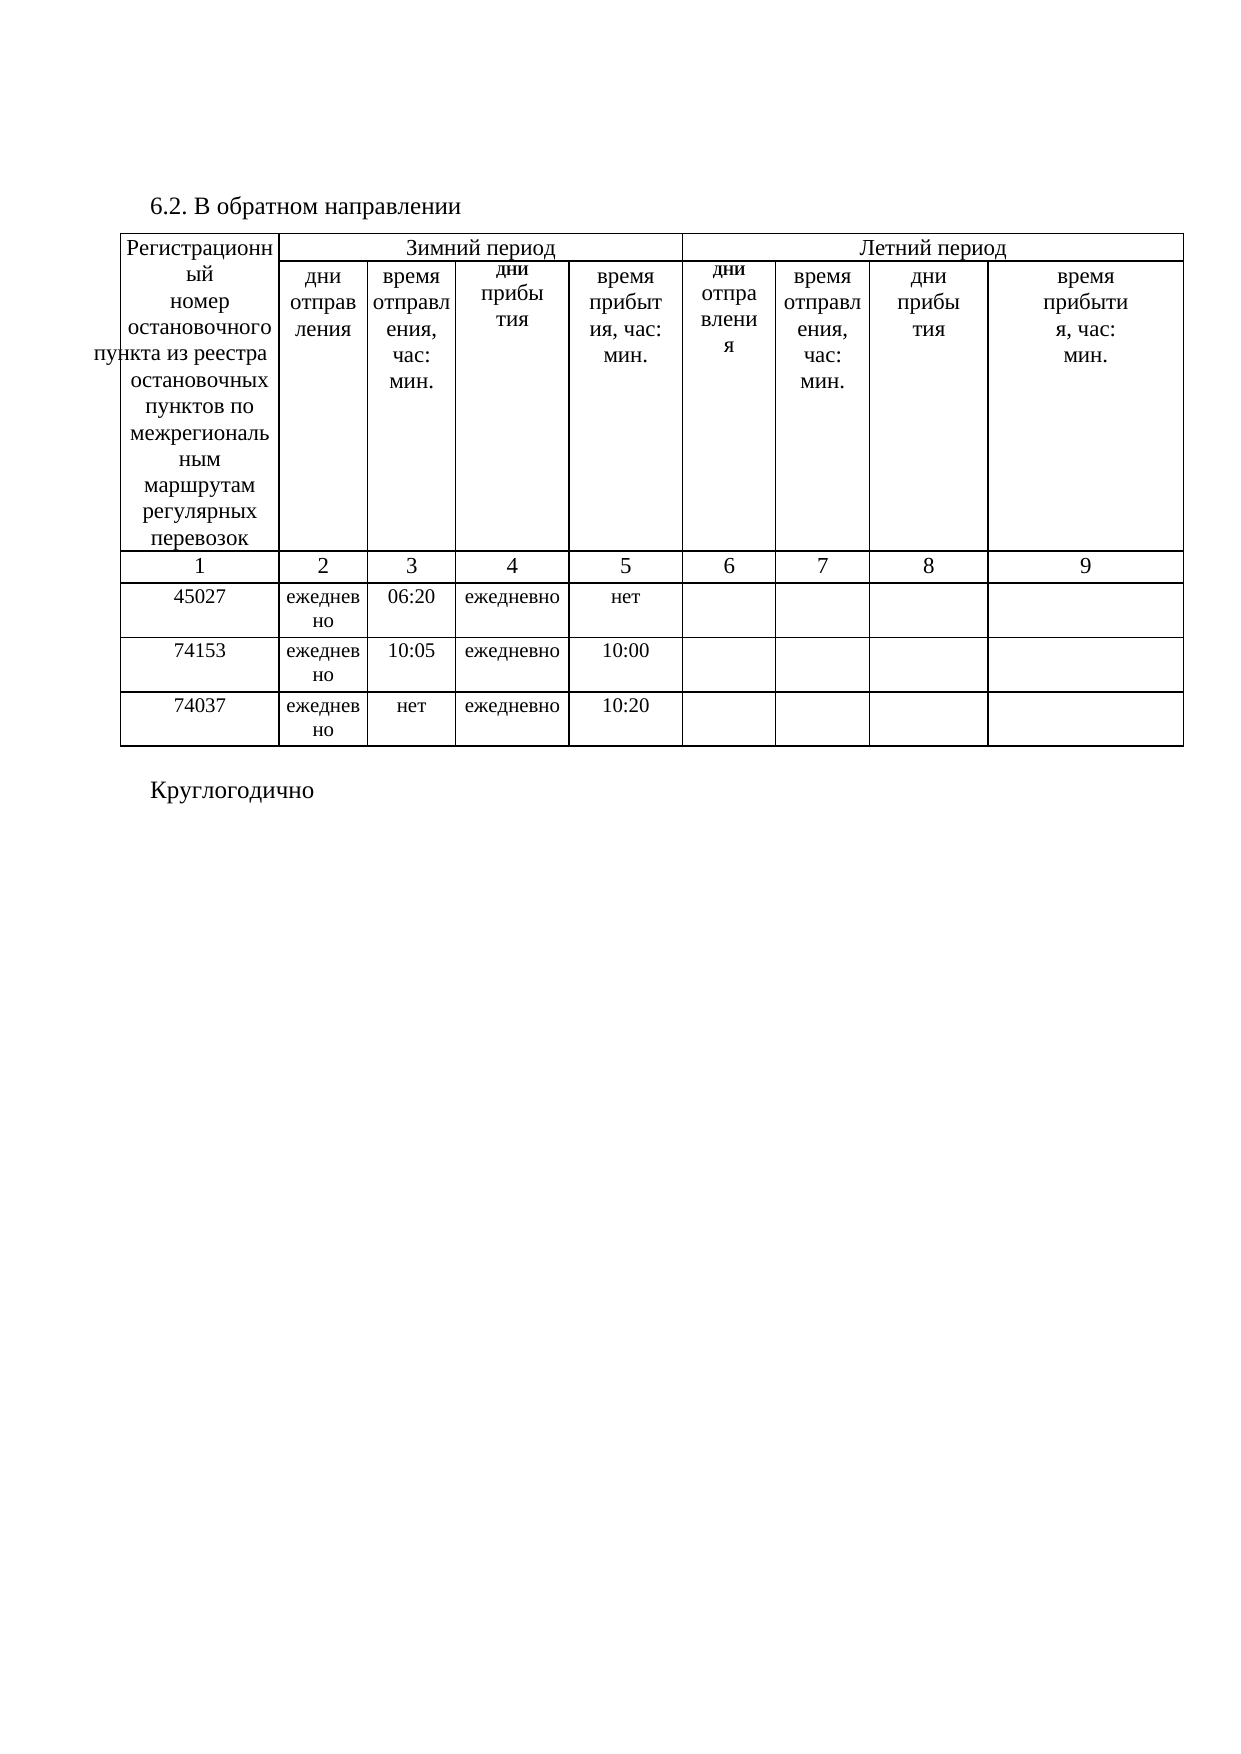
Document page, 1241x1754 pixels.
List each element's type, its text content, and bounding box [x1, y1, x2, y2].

table_cell время отправл ения, час: мин. [776, 262, 869, 550]
table_cell 06:20 [368, 584, 455, 637]
table_cell 9 [989, 552, 1183, 582]
table_cell время прибыти я, час: мин. [989, 262, 1183, 550]
table_cell [683, 584, 775, 637]
table_cell 5 [570, 552, 682, 582]
table_cell [870, 638, 987, 691]
table_cell [989, 638, 1183, 691]
table_cell нет [368, 693, 455, 745]
table_cell 7 [776, 552, 869, 582]
table_cell [989, 584, 1183, 637]
table_cell 74153 [121, 638, 278, 691]
table_cell ДНИ отпра влени я [683, 262, 775, 550]
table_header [121, 234, 278, 550]
text 6.2. В обратном направлении [150, 191, 1090, 220]
table_cell нет [570, 584, 682, 637]
table_header Летний период [683, 234, 1183, 260]
table_cell [776, 693, 869, 745]
table_cell ежедневно [456, 638, 568, 691]
table_cell ежедневно [456, 584, 568, 637]
table_cell 6 [683, 552, 775, 582]
table_cell 45027 [121, 584, 278, 637]
table_cell [989, 693, 1183, 745]
table_cell 10:20 [570, 693, 682, 745]
table_cell дни прибы тия [870, 262, 987, 550]
table_cell ежедневно [280, 638, 367, 691]
table_cell [683, 693, 775, 745]
table_cell ежедневно [456, 693, 568, 745]
table_cell [776, 638, 869, 691]
table_cell 8 [870, 552, 987, 582]
table_cell [683, 638, 775, 691]
table_cell 2 [280, 552, 367, 582]
table_cell 74037 [121, 693, 278, 745]
table_cell время отправл ения, час: мин. [368, 262, 455, 550]
table_cell 1 [121, 552, 278, 582]
text Круглогодично [150, 776, 1090, 804]
table_cell ежедневно [280, 584, 367, 637]
table_cell [870, 693, 987, 745]
table_cell ДНИ прибы тия [456, 262, 568, 550]
table_cell 10:05 [368, 638, 455, 691]
table_cell время прибыт ия, час: мин. [570, 262, 682, 550]
table_cell дни отправ ления [280, 262, 367, 550]
table_cell 10:00 [570, 638, 682, 691]
table_cell [870, 584, 987, 637]
table_header Зимний период [280, 234, 682, 260]
table_cell ежедневно [280, 693, 367, 745]
table_cell 4 [456, 552, 568, 582]
table_cell [776, 584, 869, 637]
table_cell 3 [368, 552, 455, 582]
